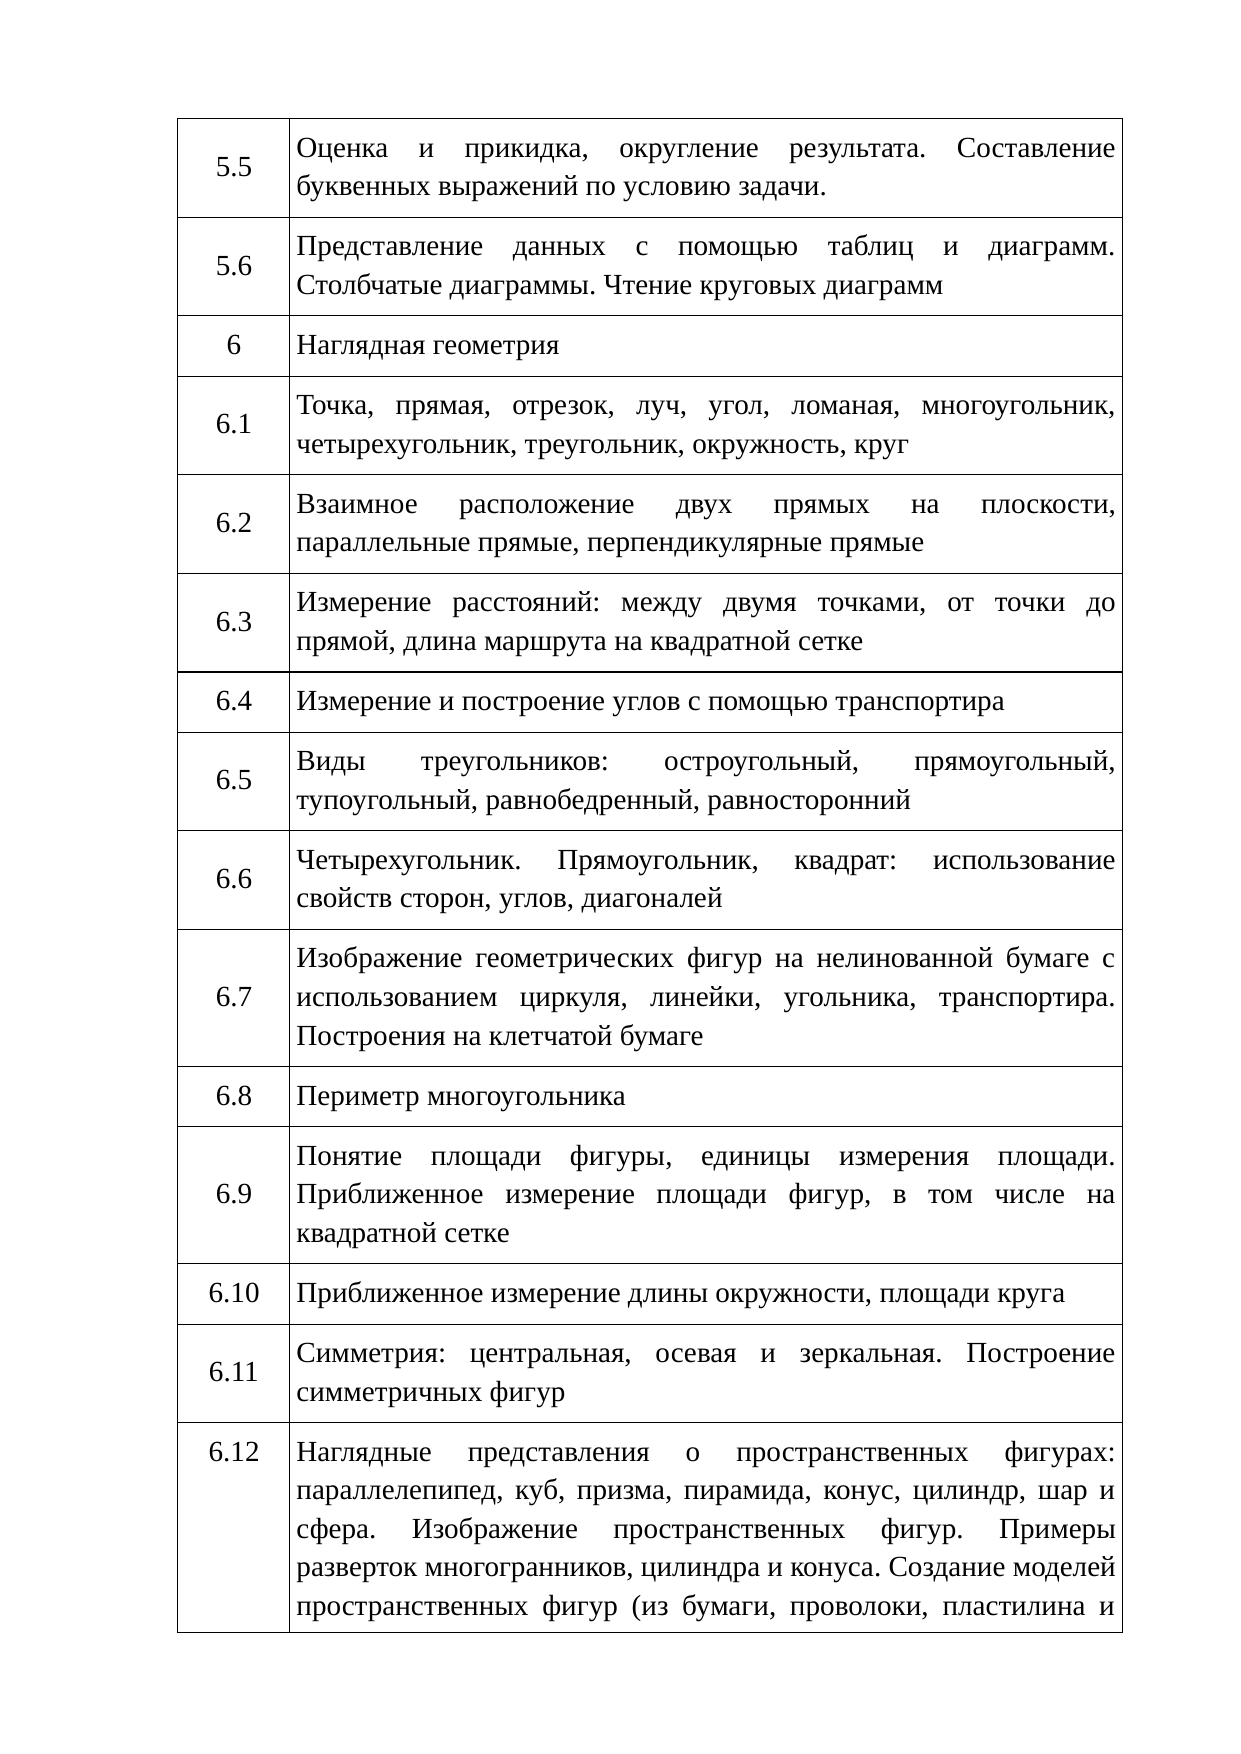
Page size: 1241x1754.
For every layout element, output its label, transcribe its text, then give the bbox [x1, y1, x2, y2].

table_cell 6.6 [178, 831, 289, 929]
table_cell Наглядная геометрия [290, 316, 1122, 376]
table_cell 6.8 [178, 1067, 289, 1126]
table_cell Измерение расстояний: между двумя точками, от точки до прямой, длина маршрута на квадратной сетке [290, 574, 1122, 671]
table_cell 5.6 [178, 218, 289, 315]
table_cell Изображение геометрических фигур на нелинованной бумаге с использованием циркуля, линейки, угольника, транспортира. Построения на клетчатой бумаге [290, 930, 1122, 1066]
table_cell Понятие площади фигуры, единицы измерения площади. Приближенное измерение площади фигур, в том числе на квадратной сетке [290, 1127, 1122, 1263]
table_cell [290, 1423, 1122, 1632]
table_cell 6.4 [178, 673, 289, 732]
table_cell 6.3 [178, 574, 289, 671]
table_cell Симметрия: центральная, осевая и зеркальная. Построение симметричных фигур [290, 1325, 1122, 1422]
table_cell 6.10 [178, 1264, 289, 1323]
table_cell Четырехугольник. Прямоугольник, квадрат: использование свойств сторон, углов, диагоналей [290, 831, 1122, 929]
table_cell Оценка и прикидка, округление результата. Составление буквенных выражений по условию задачи. [290, 119, 1122, 217]
table_cell Представление данных с помощью таблиц и диаграмм. Столбчатые диаграммы. Чтение круговых диаграмм [290, 218, 1122, 315]
table_cell Точка, прямая, отрезок, луч, угол, ломаная, многоугольник, четырехугольник, треугольник, окружность, круг [290, 377, 1122, 474]
table_cell 5.5 [178, 119, 289, 217]
table_cell 6.2 [178, 475, 289, 573]
table_cell 6.1 [178, 377, 289, 474]
table_cell Виды треугольников: остроугольный, прямоугольный, тупоугольный, равнобедренный, равносторонний [290, 733, 1122, 830]
table_cell 6.9 [178, 1127, 289, 1263]
table_cell 6.5 [178, 733, 289, 830]
table_cell 6.12 [178, 1423, 289, 1632]
table_cell Измерение и построение углов с помощью транспортира [290, 673, 1122, 732]
table_cell Периметр многоугольника [290, 1067, 1122, 1126]
table_cell 6 [178, 316, 289, 376]
table_cell Взаимное расположение двух прямых на плоскости, параллельные прямые, перпендикулярные прямые [290, 475, 1122, 573]
table_cell 6.7 [178, 930, 289, 1066]
table_cell 6.11 [178, 1325, 289, 1422]
table_cell Приближенное измерение длины окружности, площади круга [290, 1264, 1122, 1323]
